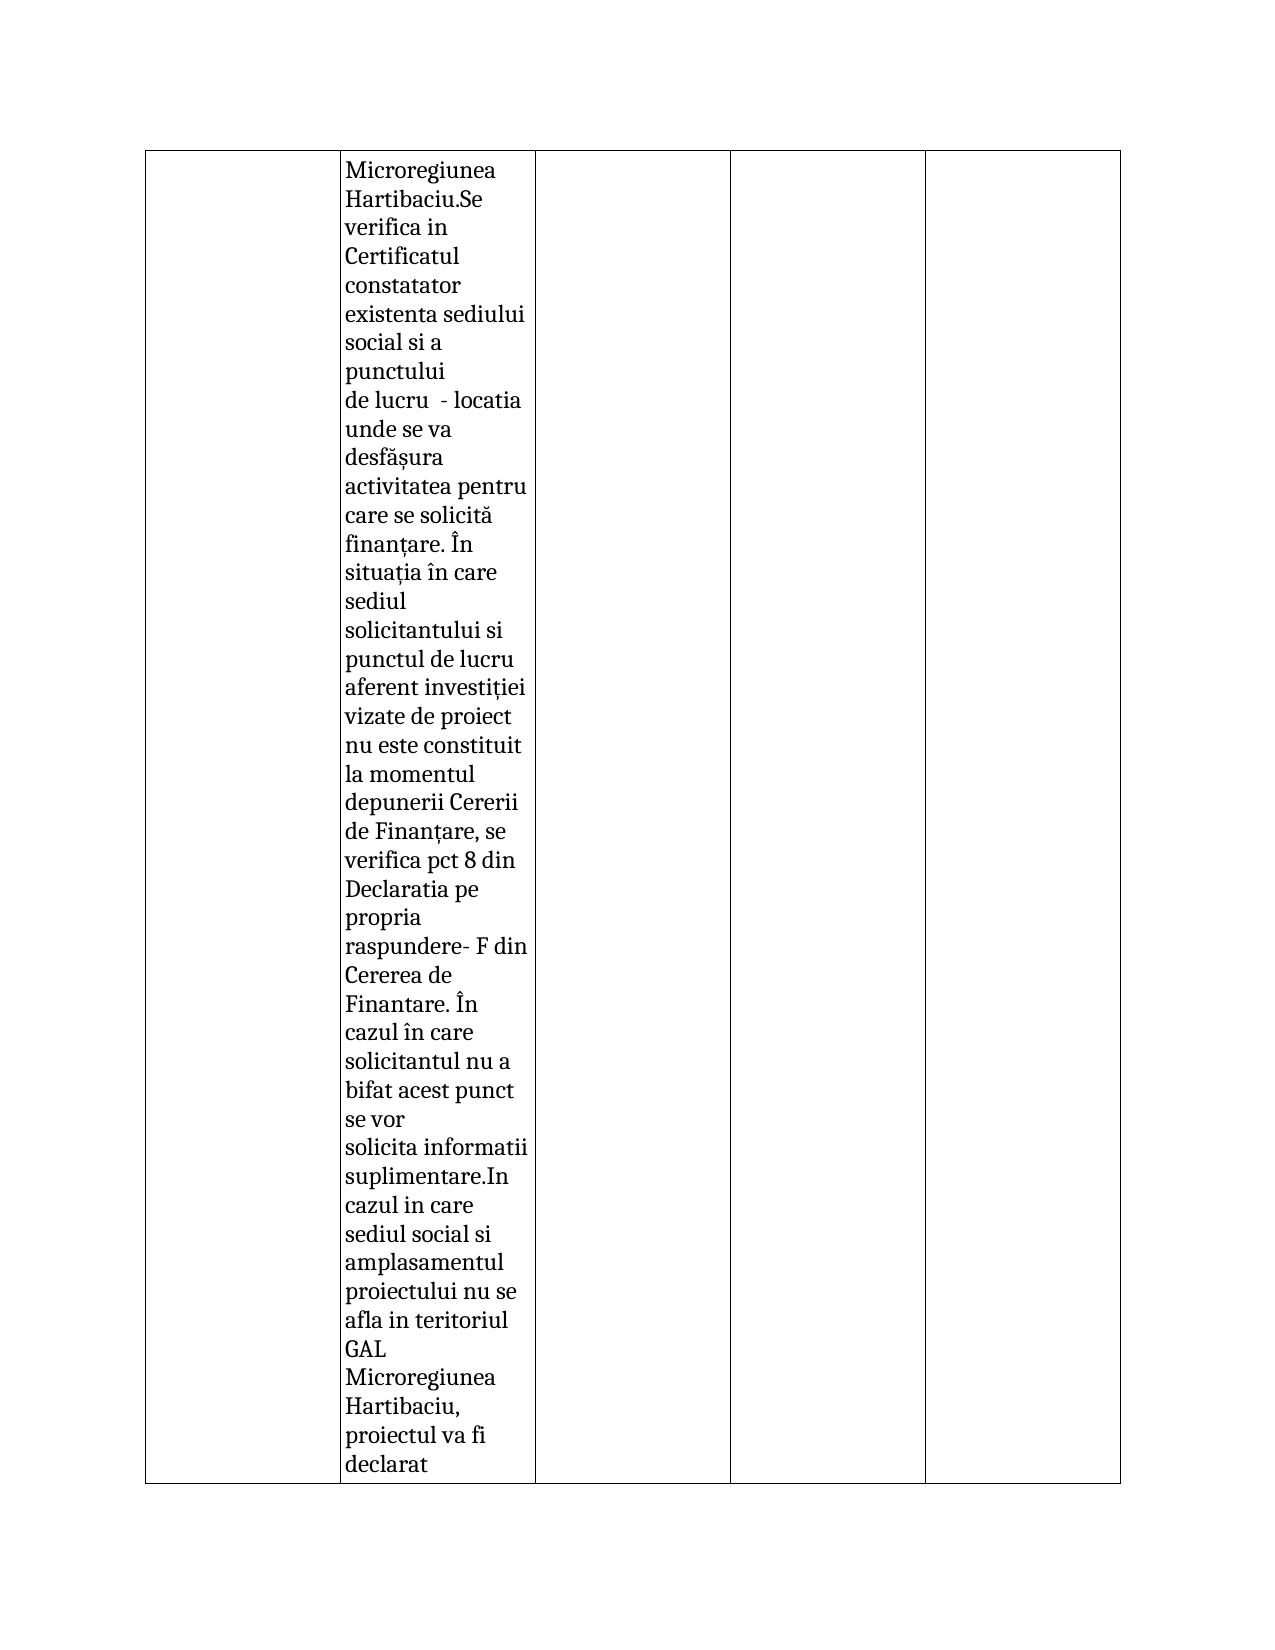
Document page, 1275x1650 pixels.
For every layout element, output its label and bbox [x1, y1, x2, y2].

table_cell [341, 151, 535, 1483]
